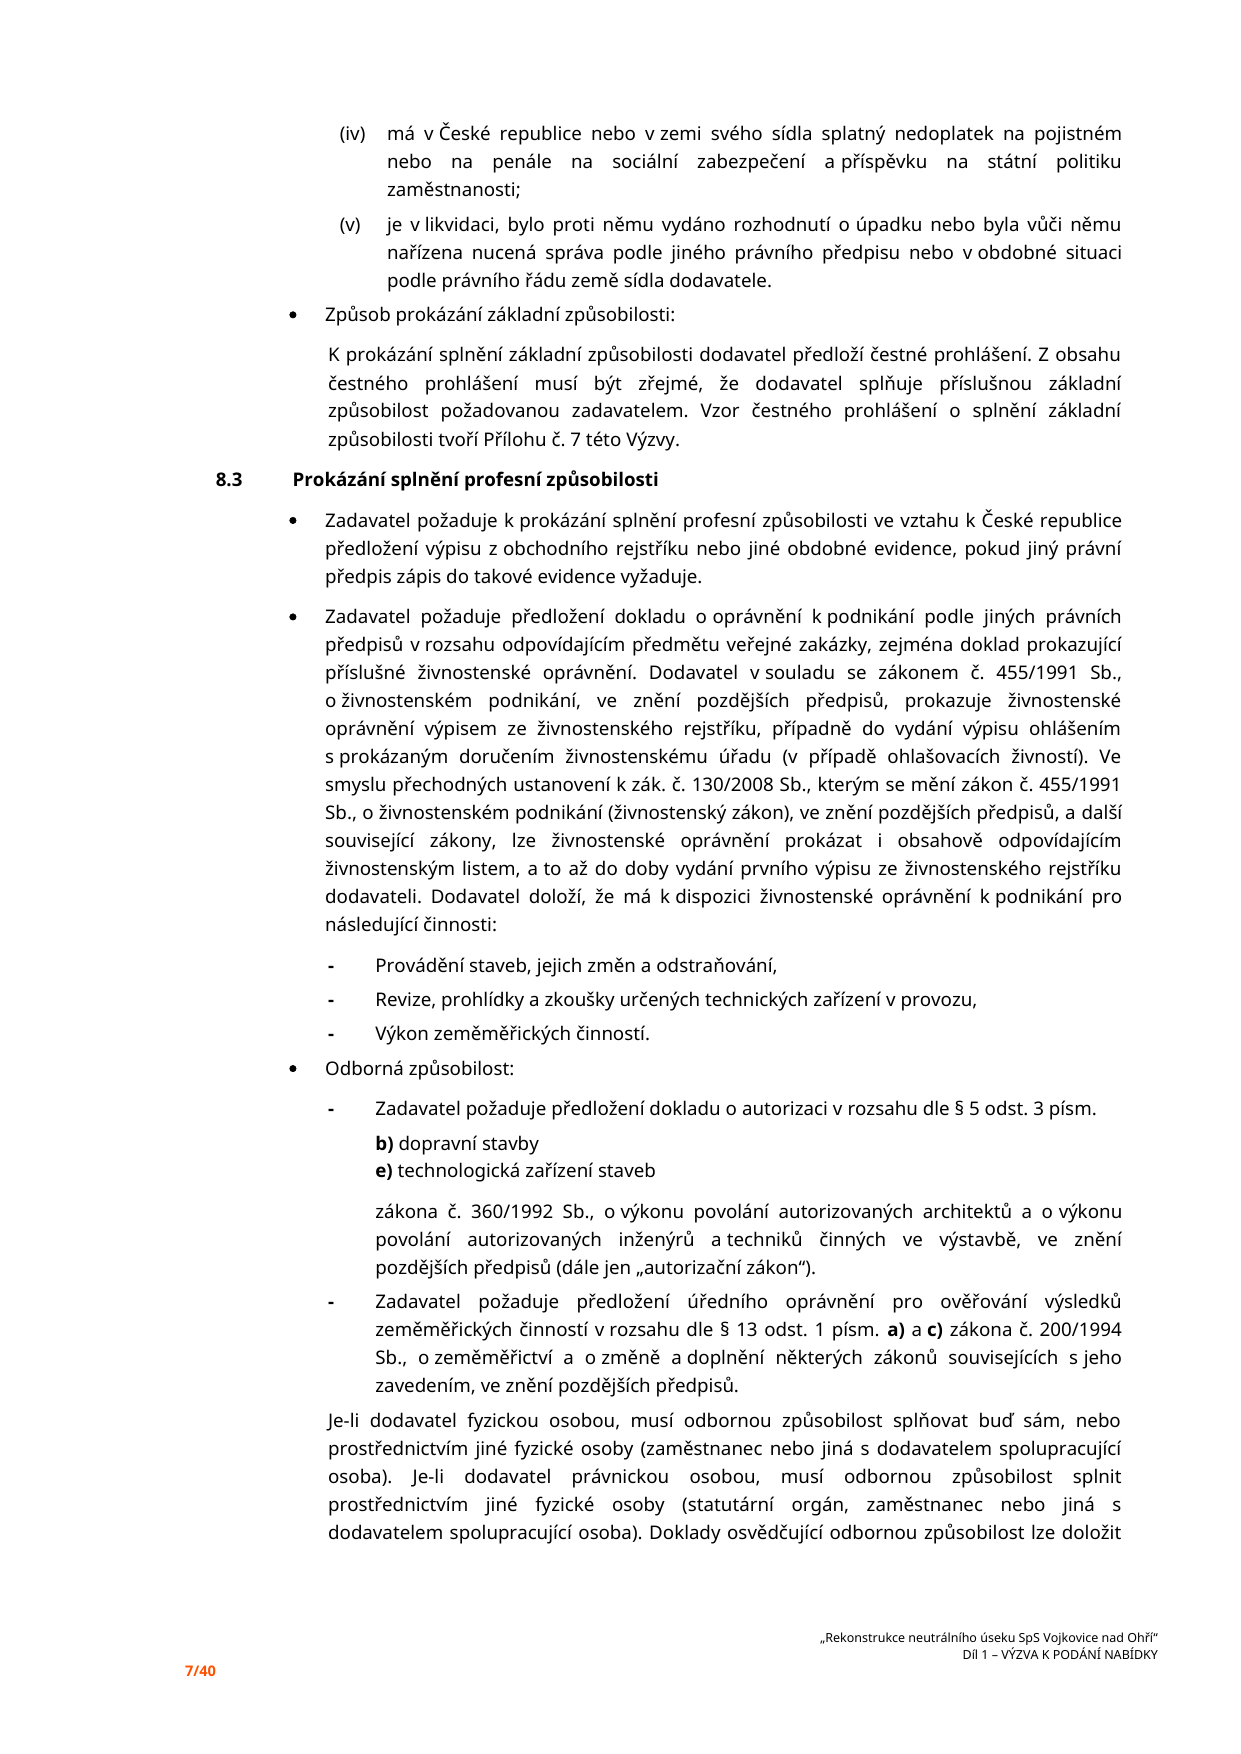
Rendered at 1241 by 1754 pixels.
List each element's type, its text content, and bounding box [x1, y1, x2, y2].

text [328, 1407, 1122, 1544]
text Zadavatel požaduje k prokázání splnění profesní způsobilosti ve vztahu k České republice předložení výpisu z obchodního rejstříku nebo jiné obdobné evidence, pokud jiný právní předpis zápis do takové evidence vyžaduje. [289, 507, 1122, 588]
text Revize, prohlídky a zkoušky určených technických zařízení v provozu, [328, 986, 1122, 1012]
list b) dopravní stavby [339, 1130, 1122, 1155]
text má v České republice nebo v zemi svého sídla splatný nedoplatek na pojistném nebo na penále na sociální zabezpečení a příspěvku na státní politiku zaměstnanosti; [339, 121, 1122, 202]
text Způsob prokázání základní způsobilosti: [289, 301, 1122, 327]
text Výkon zeměměřických činností. [328, 1021, 1122, 1046]
text Provádění staveb, jejich změn a odstraňování, [328, 952, 1122, 978]
text Zadavatel požaduje předložení úředního oprávnění pro ověřování výsledků zeměměřických činností v rozsahu dle § 13 odst. 1 písm. a) a c) zákona č. 200/1994 Sb., o zeměměřictví a o změně a doplnění některých zákonů souvisejících s jeho zavedením, ve znění pozdějších předpisů. [328, 1289, 1122, 1398]
text K prokázání splnění základní způsobilosti dodavatel předloží čestné prohlášení. Z obsahu čestného prohlášení musí být zřejmé, že dodavatel splňuje příslušnou základní způsobilost požadovanou zadavatelem. Vzor čestného prohlášení o splnění základní způsobilosti tvoří Přílohu č. 7 této Výzvy. [328, 342, 1122, 451]
text je v likvidaci, bylo proti němu vydáno rozhodnutí o úpadku nebo byla vůči němu nařízena nucená správa podle jiného právního předpisu nebo v obdobné situaci podle právního řádu země sídla dodavatele. [339, 211, 1122, 292]
text Zadavatel požaduje předložení dokladu o oprávnění k podnikání podle jiných právních předpisů v rozsahu odpovídajícím předmětu veřejné zakázky, zejména doklad prokazující příslušné živnostenské oprávnění. Dodavatel v souladu se zákonem č. 455/1991 Sb., o živnostenském podnikání, ve znění pozdějších předpisů, prokazuje živnostenské oprávnění výpisem ze živnostenského rejstříku, případně do vydání výpisu ohlášením s prokázaným doručením živnostenskému úřadu (v případě ohlašovacích živností). Ve smyslu přechodných ustanovení k zák. č. 130/2008 Sb., kterým se mění zákon č. 455/1991 Sb., o živnostenském podnikání (živnostenský zákon), ve znění pozdějších předpisů, a další související zákony, lze živnostenské oprávnění prokázat i obsahově odpovídajícím živnostenským listem, a to až do doby vydání prvního výpisu ze živnostenského rejstříku dodavateli. Dodavatel doloží, že má k dispozici živnostenské oprávnění k podnikání pro následující činnosti: [289, 603, 1122, 937]
text Prokázání splnění profesní způsobilosti [216, 466, 1122, 492]
text Zadavatel požaduje předložení dokladu o autorizaci v rozsahu dle § 5 odst. 3 písm. [328, 1096, 1122, 1121]
list e) technologická zařízení staveb [339, 1158, 1122, 1183]
text Odborná způsobilost: [289, 1055, 1122, 1081]
list zákona č. 360/1992 Sb., o výkonu povolání autorizovaných architektů a o výkonu povolání autorizovaných inženýrů a techniků činných ve výstavbě, ve znění pozdějších předpisů (dále jen „autorizační zákon“). [375, 1198, 1122, 1280]
